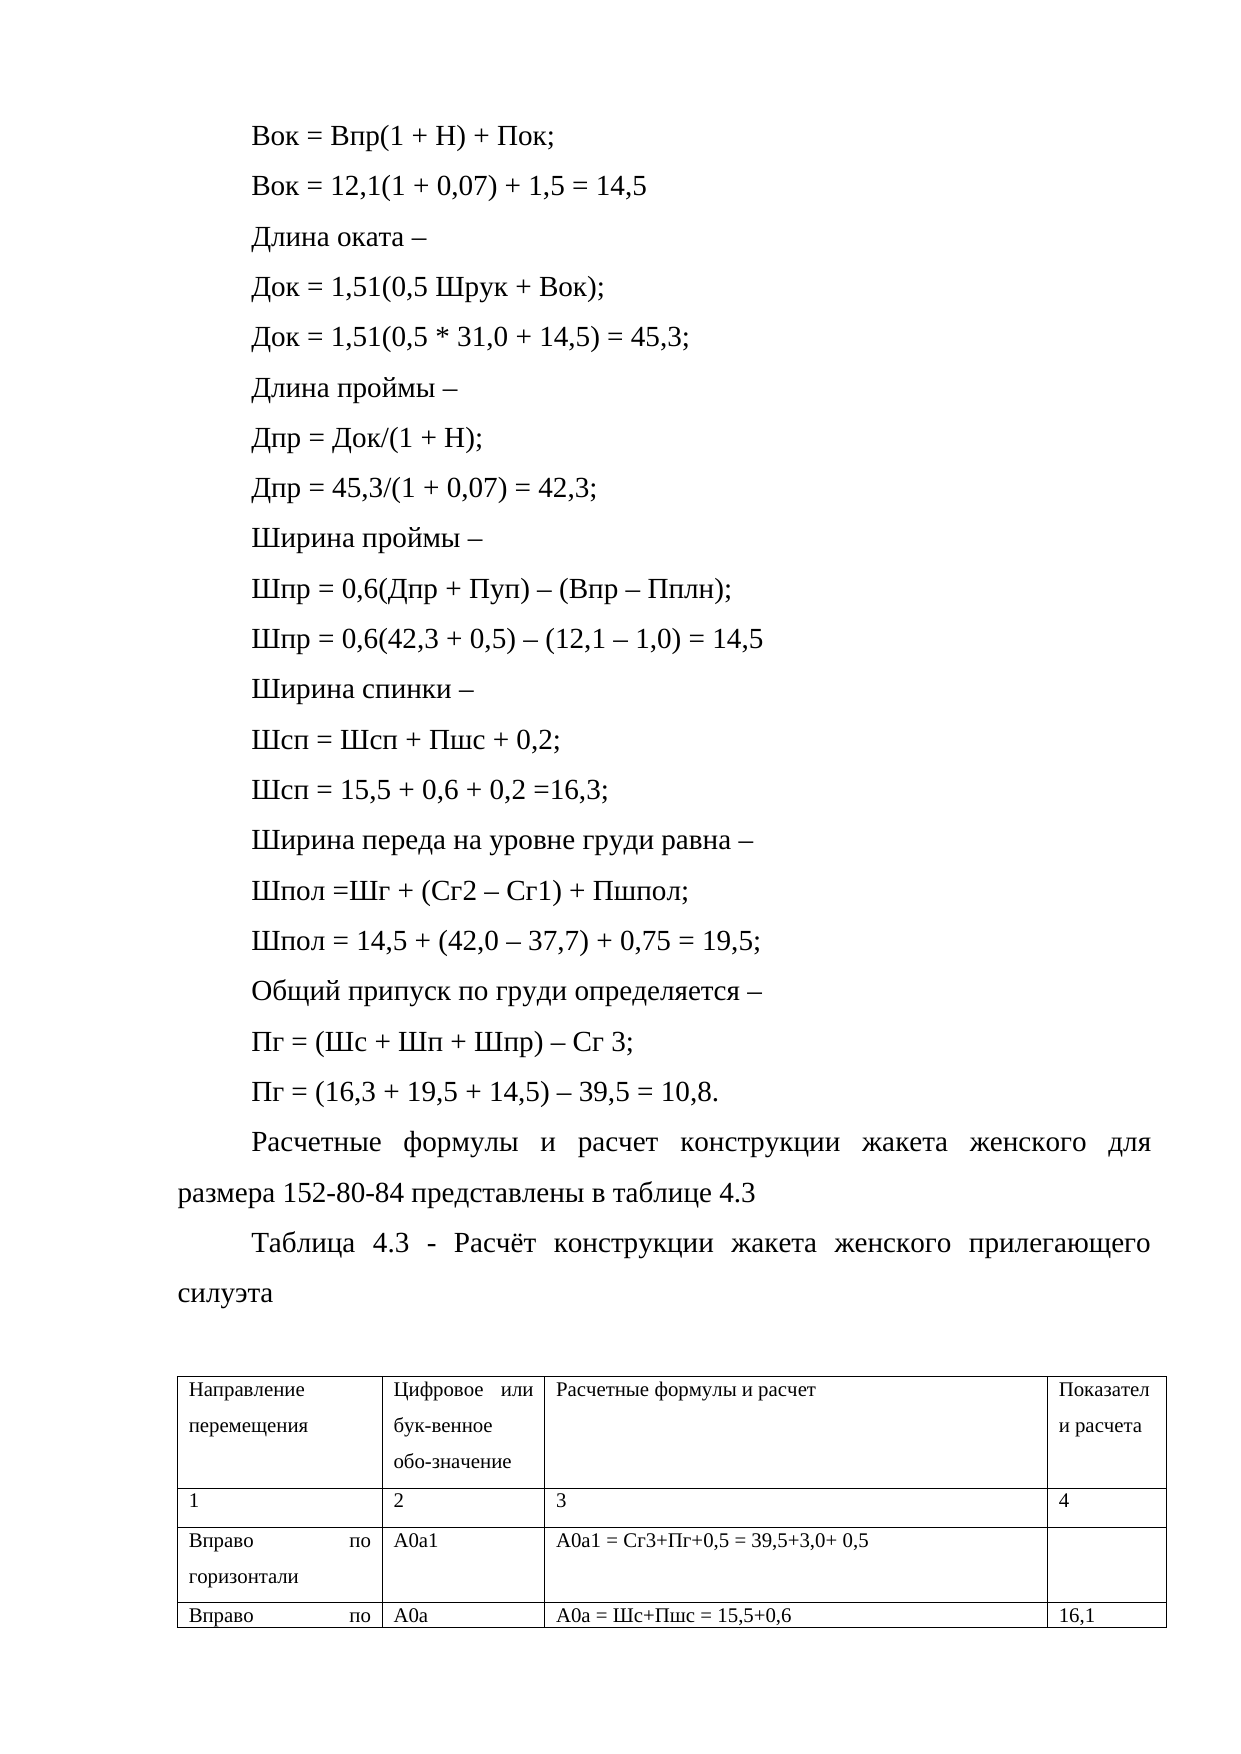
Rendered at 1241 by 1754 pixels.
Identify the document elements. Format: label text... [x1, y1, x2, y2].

text Док = 1,51(0,5 * 31,0 + 14,5) = 45,3; [177, 319, 1152, 353]
table_cell 2 [383, 1489, 544, 1527]
text Ширина спинки – [177, 672, 1152, 705]
text Длина проймы – [177, 370, 1152, 403]
table_cell А0а1 [383, 1528, 544, 1602]
text Ширина переда на уровне груди равна – [177, 822, 1152, 856]
table_cell Вправо по горизонтали [178, 1528, 382, 1602]
text Шпр = 0,6(42,3 + 0,5) – (12,1 – 1,0) = 14,5 [177, 621, 1152, 655]
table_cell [178, 1603, 382, 1627]
text Вок = 12,1(1 + 0,07) + 1,5 = 14,5 [177, 168, 1152, 202]
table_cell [545, 1603, 1047, 1627]
text Шсп = 15,5 + 0,6 + 0,2 =16,3; [177, 772, 1152, 806]
text Пг = (16,3 + 19,5 + 14,5) – 39,5 = 10,8. [177, 1074, 1152, 1108]
text Вок = Впр(1 + Н) + Пок; [177, 118, 1152, 152]
text Общий припуск по груди определяется – [177, 973, 1152, 1007]
text Док = 1,51(0,5 Шрук + Вок); [177, 269, 1152, 303]
table_cell [1048, 1528, 1166, 1602]
text Длина оката – [177, 219, 1152, 252]
table_header Расчетные формулы и расчет [545, 1377, 1047, 1487]
table_cell 1 [178, 1489, 382, 1527]
table_header Показатели расчета [1048, 1377, 1166, 1487]
text Шпол =Шг + (Сг2 – Сг1) + Пшпол; [177, 873, 1152, 906]
table_cell 16,1 [1048, 1603, 1166, 1627]
table_cell А0а [383, 1603, 544, 1627]
table_cell 4 [1048, 1489, 1166, 1527]
text Шпр = 0,6(Дпр + Пуп) – (Впр – Пплн); [177, 571, 1152, 604]
text Пг = (Шс + Шп + Шпр) – Сг 3; [177, 1024, 1152, 1057]
text Таблица 4.3 - Расчёт конструкции жакета женского прилегающего силуэта [177, 1225, 1152, 1309]
table_cell 3 [545, 1489, 1047, 1527]
table_cell А0а1 = Сг3+Пг+0,5 = 39,5+3,0+ 0,5 [545, 1528, 1047, 1602]
text Дпр = Док/(1 + Н); [177, 420, 1152, 453]
text Ширина проймы – [177, 521, 1152, 554]
text Расчетные формулы и расчет конструкции жакета женского для размера 152-80-84 представлены в таблице 4.3 [177, 1124, 1152, 1208]
text Шсп = Шсп + Пшс + 0,2; [177, 722, 1152, 755]
text Шпол = 14,5 + (42,0 – 37,7) + 0,75 = 19,5; [177, 923, 1152, 957]
table_header Цифровое или бук-венное обо-значение [383, 1377, 544, 1487]
text Дпр = 45,3/(1 + 0,07) = 42,3; [177, 470, 1152, 504]
table_header Направление перемещения [178, 1377, 382, 1487]
